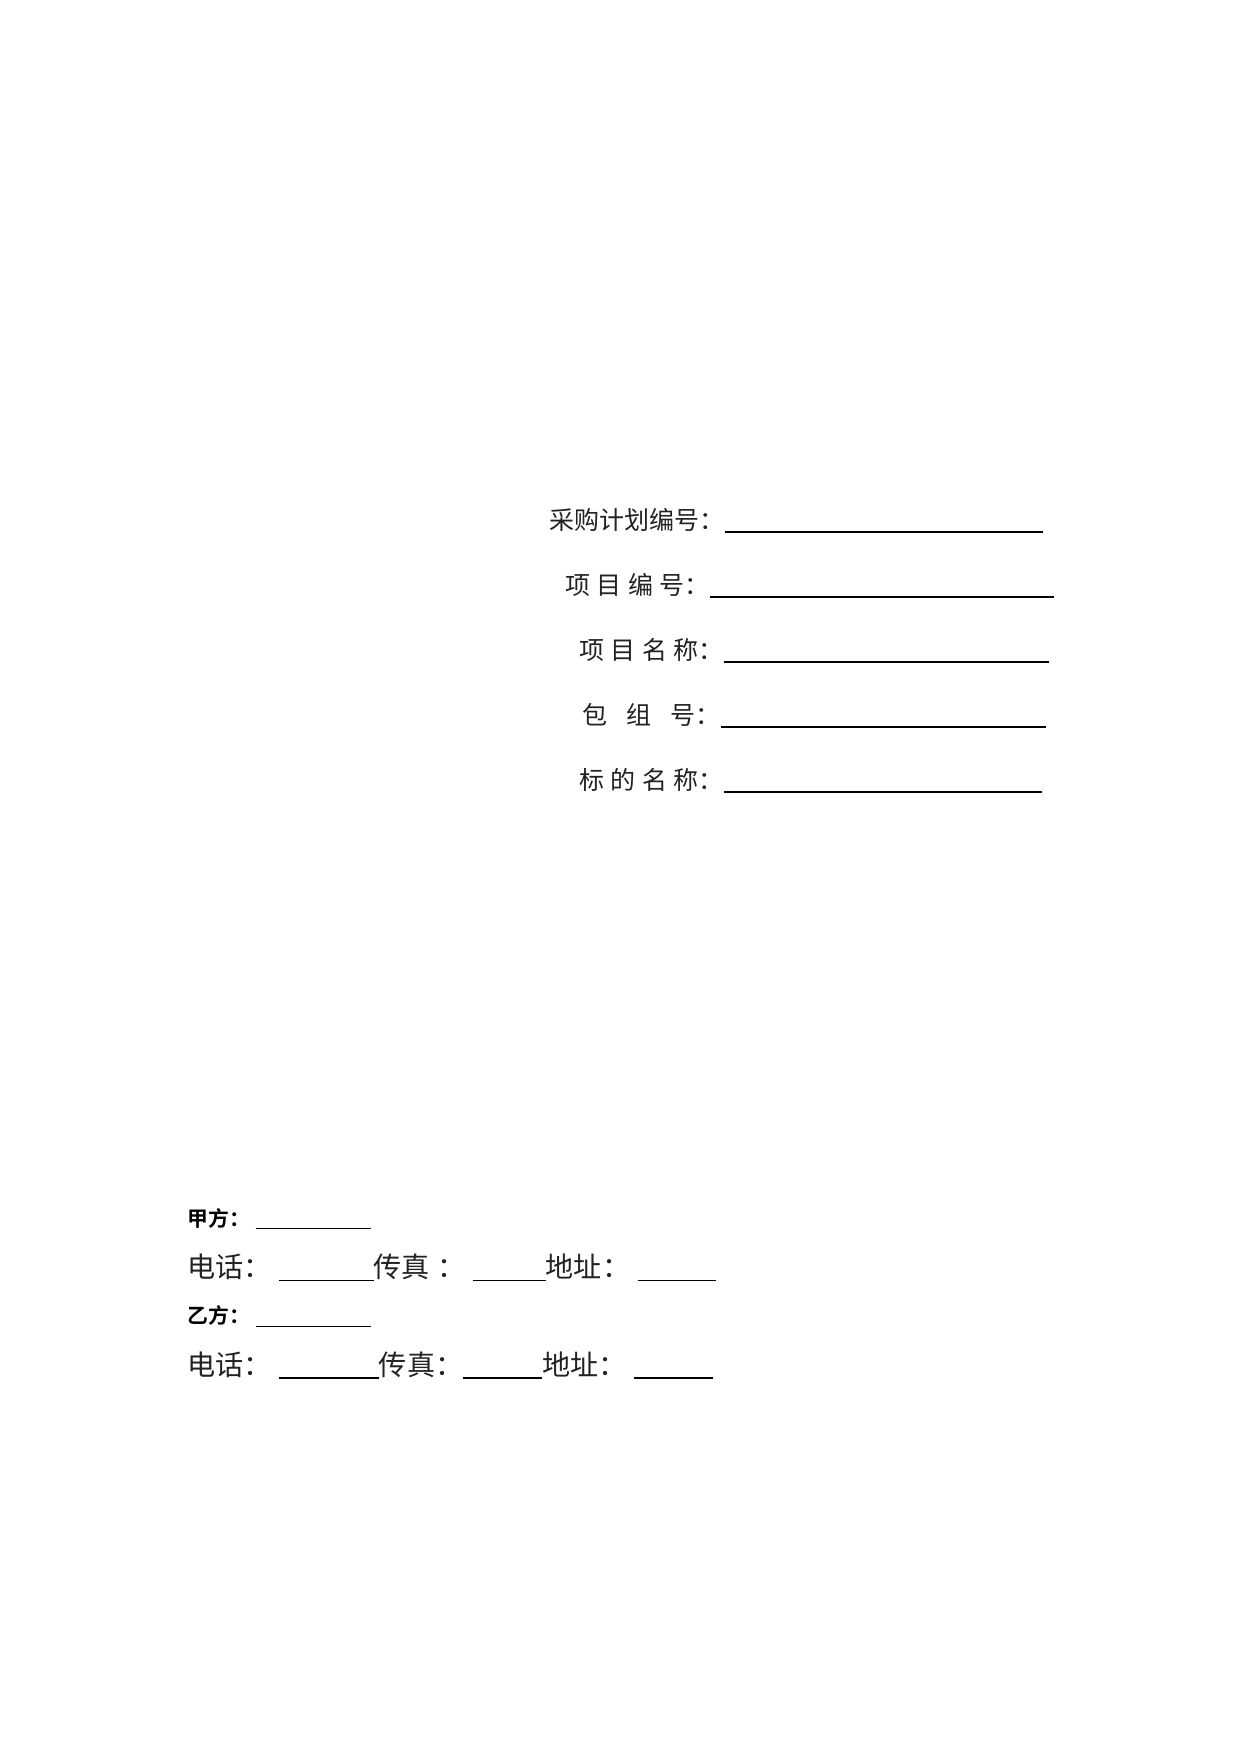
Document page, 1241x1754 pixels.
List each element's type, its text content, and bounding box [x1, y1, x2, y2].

text 项 目 编 号： [187, 552, 1053, 617]
text 项 目 名 称： [250, 617, 1053, 682]
text 标 的 名 称： [250, 747, 1053, 812]
text 甲方： [187, 1202, 1053, 1234]
text 包 组 号： [250, 682, 1053, 747]
text 电话： 传真： 地址： [187, 1332, 1053, 1397]
text 采购计划编号： [187, 487, 1053, 552]
text 电话： 传真 ： 地址： [187, 1234, 1053, 1299]
text 乙方： [187, 1299, 1053, 1332]
